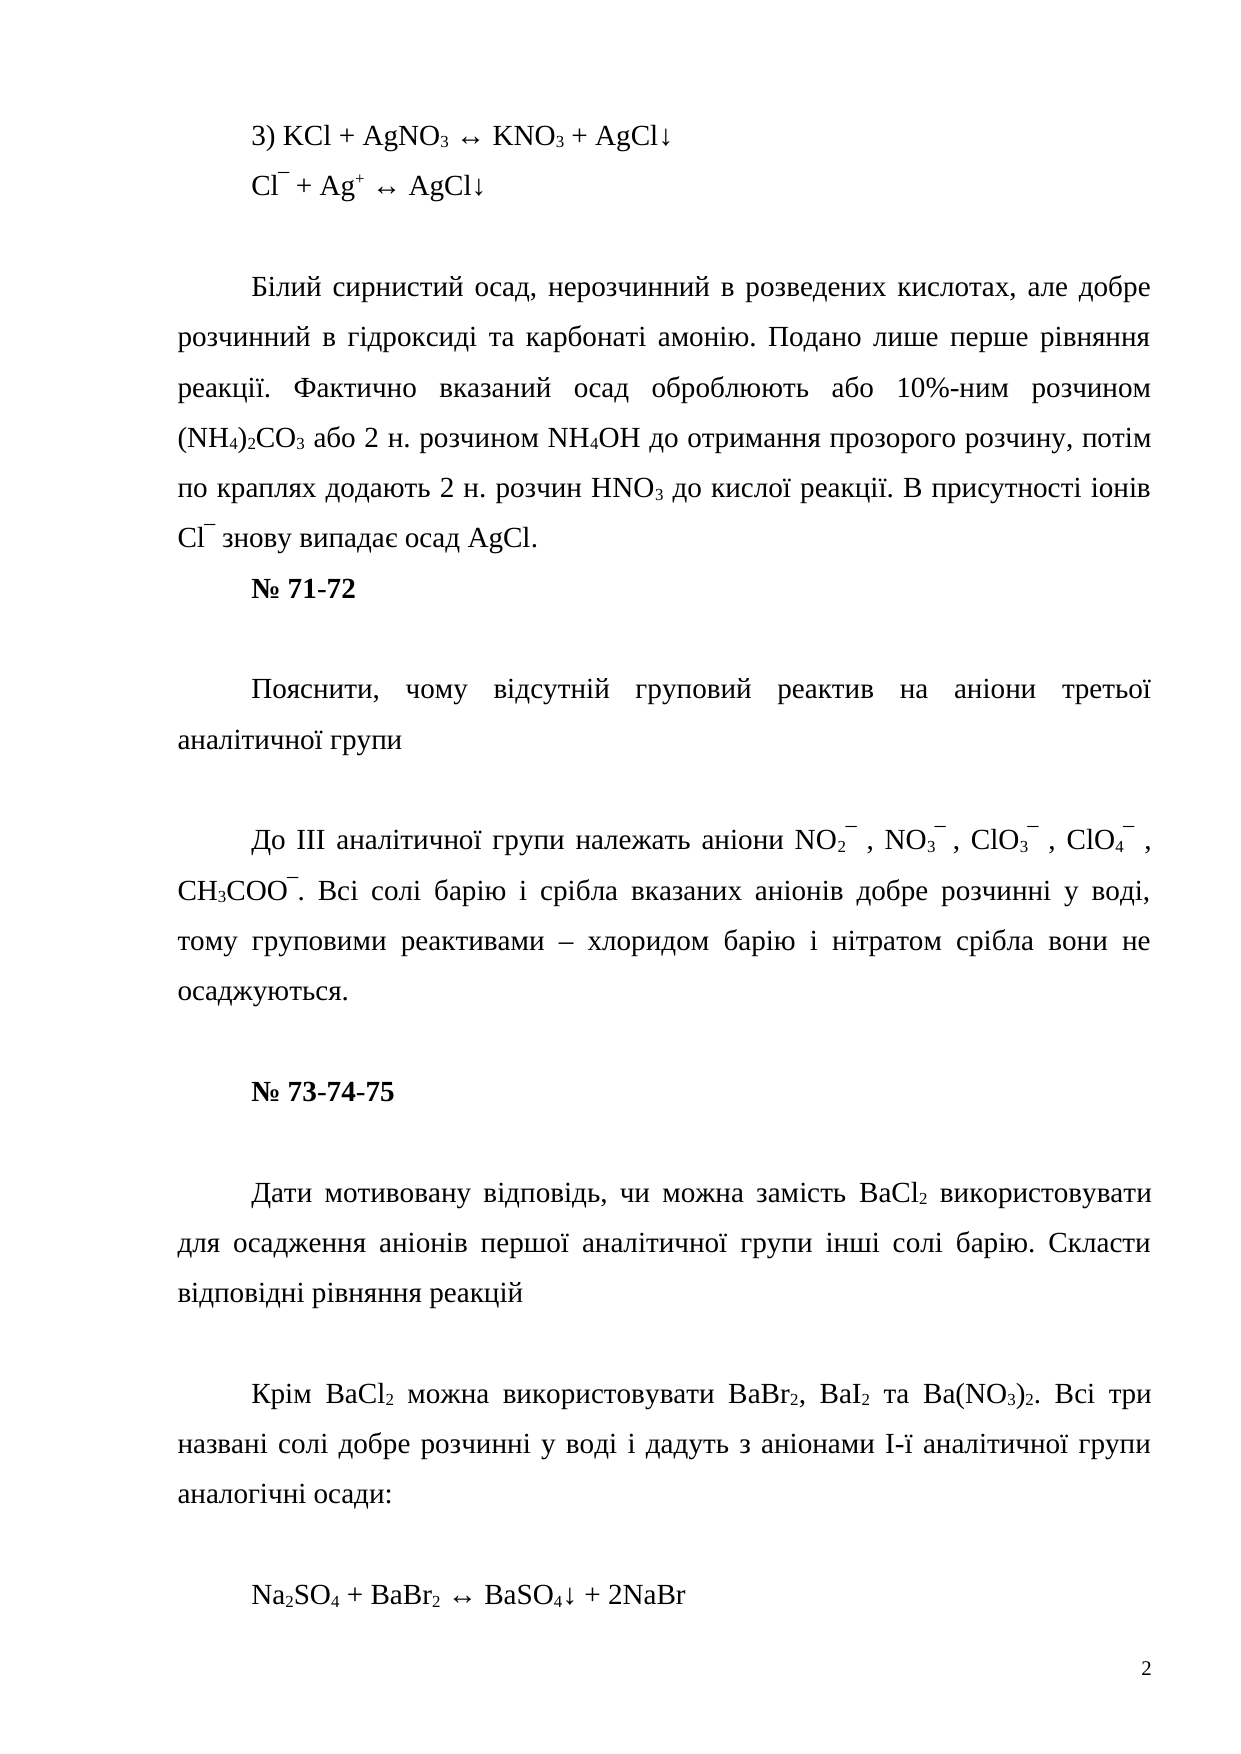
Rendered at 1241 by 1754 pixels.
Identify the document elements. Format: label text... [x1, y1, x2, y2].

text Пояснити, чому відсутній груповий реактив на аніони третьої аналітичної групи [177, 672, 1152, 755]
text Крім BaCl2 можна використовувати ВаBr2, ВаI2 та Ва(NO3)2. Всі три названі солі добре розчинні у воді і дадуть з аніонами I-ї аналітичної групи аналогічні осади: [177, 1376, 1152, 1510]
text До ІІІ аналітичної групи належать аніони NO2‾ , NO3‾ , ClO3‾ , ClО4‾ , CH3COO‾. Всі солі барію і срібла вказаних аніонів добре розчинні у воді, тому груповими реактивами – хлоридом барію і нітратом срібла вони не осаджуються. [177, 822, 1152, 1007]
text № 73-74-75 [177, 1074, 1152, 1108]
text 3) KCl + AgNO3 ↔ KNO3 + AgCl↓ [177, 118, 1152, 152]
text Na2SO4 + ВаBr2 ↔ ВаSO4↓ + 2NaBr [177, 1577, 1152, 1611]
text Білий сирнистий осад, нерозчинний в розведених кислотах, але добре розчинний в гідроксиді та карбонаті амонію. Подано лише перше рівняння реакції. Фактично вказаний осад оброблюють або 10%-ним розчином (NH4)2CO3 або 2 н. розчином NH4OH до отримання прозорого розчину, потім по краплях додають 2 н. розчин НNO3 до кислої реакції. В присутності іонів Cl‾ знову випадає осад AgCl. [177, 269, 1152, 554]
text Дати мотивовану відповідь, чи можна замість BaCl2 використовувати для осадження аніонів першої аналітичної групи інші солі барію. Скласти відповідні рівняння реакцій [177, 1175, 1152, 1309]
text № 71-72 [177, 571, 1152, 604]
text Cl‾ + Ag+ ↔ AgCl↓ [177, 168, 1152, 202]
